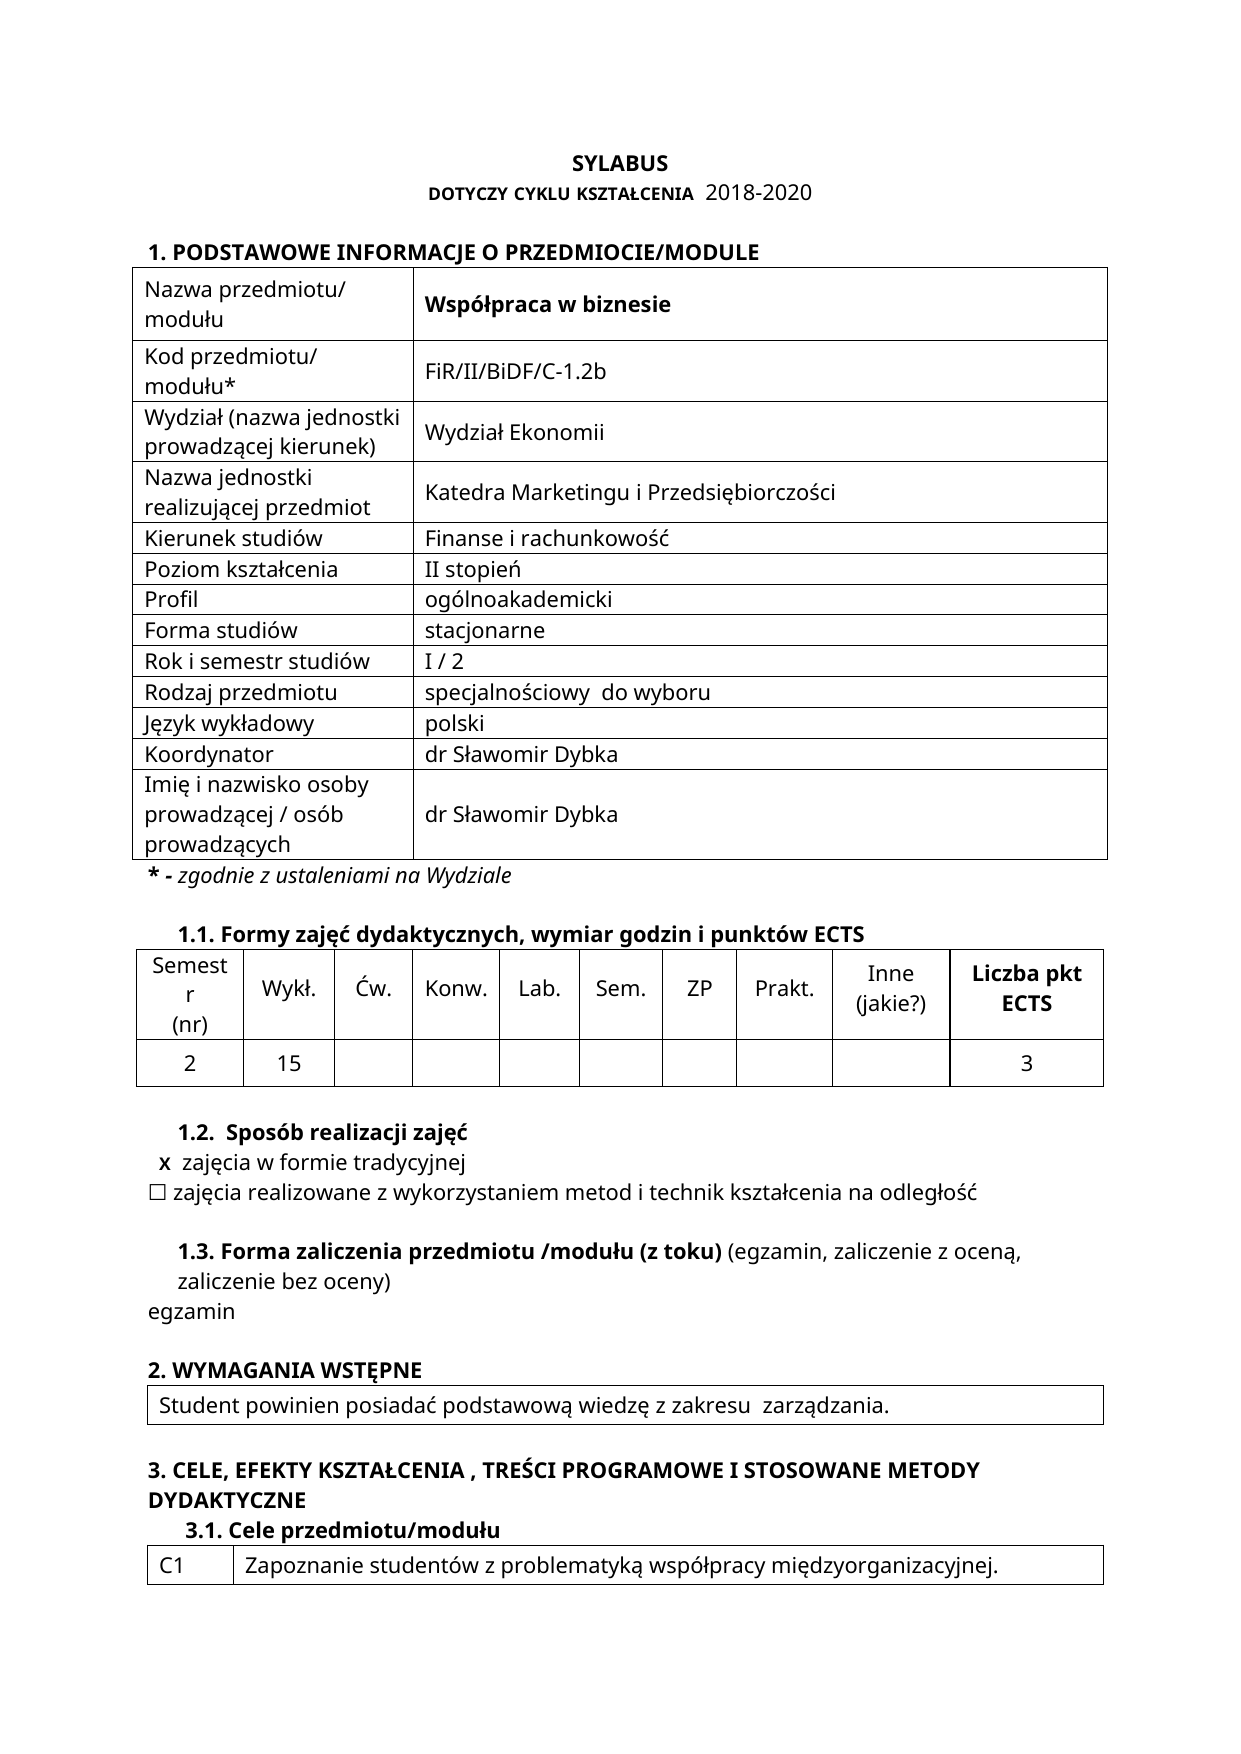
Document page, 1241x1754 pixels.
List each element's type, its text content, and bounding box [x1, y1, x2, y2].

table_cell Nazwa jednostki realizującej przedmiot [133, 462, 413, 522]
table_cell [663, 1040, 736, 1086]
table_cell Rok i semestr studiów [133, 646, 413, 676]
text dotyczy cyklu kształcenia 2018-2020 [148, 177, 1093, 207]
table_header Student powinien posiadać podstawową wiedzę z zakresu zarządzania. [148, 1386, 1103, 1424]
table_cell Profil [133, 585, 413, 614]
text 1.1. Formy zajęć dydaktycznych, wymiar godzin i punktów ECTS [177, 919, 1093, 949]
table_header Semestr (nr) [137, 950, 243, 1039]
table_cell 15 [244, 1040, 334, 1086]
table_cell Katedra Marketingu i Przedsiębiorczości [414, 462, 1107, 522]
text 1. PODSTAWOWE INFORMACJE O PRZEDMIOCIE/MODULE [148, 237, 1093, 267]
table_header Współpraca w biznesie [414, 268, 1107, 340]
table_cell Wydział (nazwa jednostki prowadzącej kierunek) [133, 402, 413, 461]
table_cell stacjonarne [414, 615, 1107, 645]
text egzamin [148, 1296, 1093, 1326]
table_header Zapoznanie studentów z problematyką współpracy międzyorganizacyjnej. [234, 1546, 1103, 1584]
table_cell [500, 1040, 579, 1086]
table_cell dr Sławomir Dybka [414, 739, 1107, 768]
text x zajęcia w formie tradycyjnej [148, 1147, 1093, 1177]
table_cell Język wykładowy [133, 708, 413, 738]
table_cell I / 2 [414, 646, 1107, 676]
table_cell Forma studiów [133, 615, 413, 645]
table_header Konw. [413, 950, 499, 1039]
table_cell 2 [137, 1040, 243, 1086]
table_cell Poziom kształcenia [133, 554, 413, 583]
text 3.1. Cele przedmiotu/modułu [185, 1515, 1093, 1544]
table_cell Rodzaj przedmiotu [133, 677, 413, 707]
table_cell Imię i nazwisko osoby prowadzącej / osób prowadzących [133, 770, 413, 859]
table_cell FiR/II/BiDF/C-1.2b [414, 341, 1107, 401]
table_header Ćw. [335, 950, 412, 1039]
table_cell [413, 1040, 499, 1086]
table_header ZP [663, 950, 736, 1039]
table_cell Koordynator [133, 739, 413, 768]
text 2. WYMAGANIA WSTĘPNE [148, 1355, 1093, 1385]
table_cell II stopień [414, 554, 1107, 583]
table_cell polski [414, 708, 1107, 738]
table_header Prakt. [737, 950, 832, 1039]
table_header Lab. [500, 950, 579, 1039]
text ☐ zajęcia realizowane z wykorzystaniem metod i technik kształcenia na odległość [148, 1177, 1093, 1206]
text 3. CELE, EFEKTY KSZTAŁCENIA , TREŚCI PROGRAMOWE I STOSOWANE METODY DYDAKTYCZNE [148, 1455, 1093, 1515]
text SYLABUS [148, 148, 1093, 177]
table_header Sem. [580, 950, 662, 1039]
table_cell Wydział Ekonomii [414, 402, 1107, 461]
table_cell [737, 1040, 832, 1086]
table_cell Finanse i rachunkowość [414, 523, 1107, 553]
table_header Liczba pkt ECTS [951, 950, 1103, 1039]
table_cell [335, 1040, 412, 1086]
table_cell ogólnoakademicki [414, 585, 1107, 614]
table_cell Kod przedmiotu/ modułu* [133, 341, 413, 401]
text 1.2. Sposób realizacji zajęć [177, 1117, 1093, 1147]
table_cell dr Sławomir Dybka [414, 770, 1107, 859]
table_cell [833, 1040, 949, 1086]
table_cell 3 [951, 1040, 1103, 1086]
table_cell Kierunek studiów [133, 523, 413, 553]
text 1.3. Forma zaliczenia przedmiotu /modułu (z toku) (egzamin, zaliczenie z oceną, zaliczenie bez oceny) [177, 1236, 1093, 1296]
table_header C1 [148, 1546, 233, 1584]
table_cell specjalnościowy do wyboru [414, 677, 1107, 707]
text * - zgodnie z ustaleniami na Wydziale [148, 860, 1093, 890]
table_header Nazwa przedmiotu/ modułu [133, 268, 413, 340]
table_cell [580, 1040, 662, 1086]
table_header Inne (jakie?) [833, 950, 949, 1039]
table_header Wykł. [244, 950, 334, 1039]
